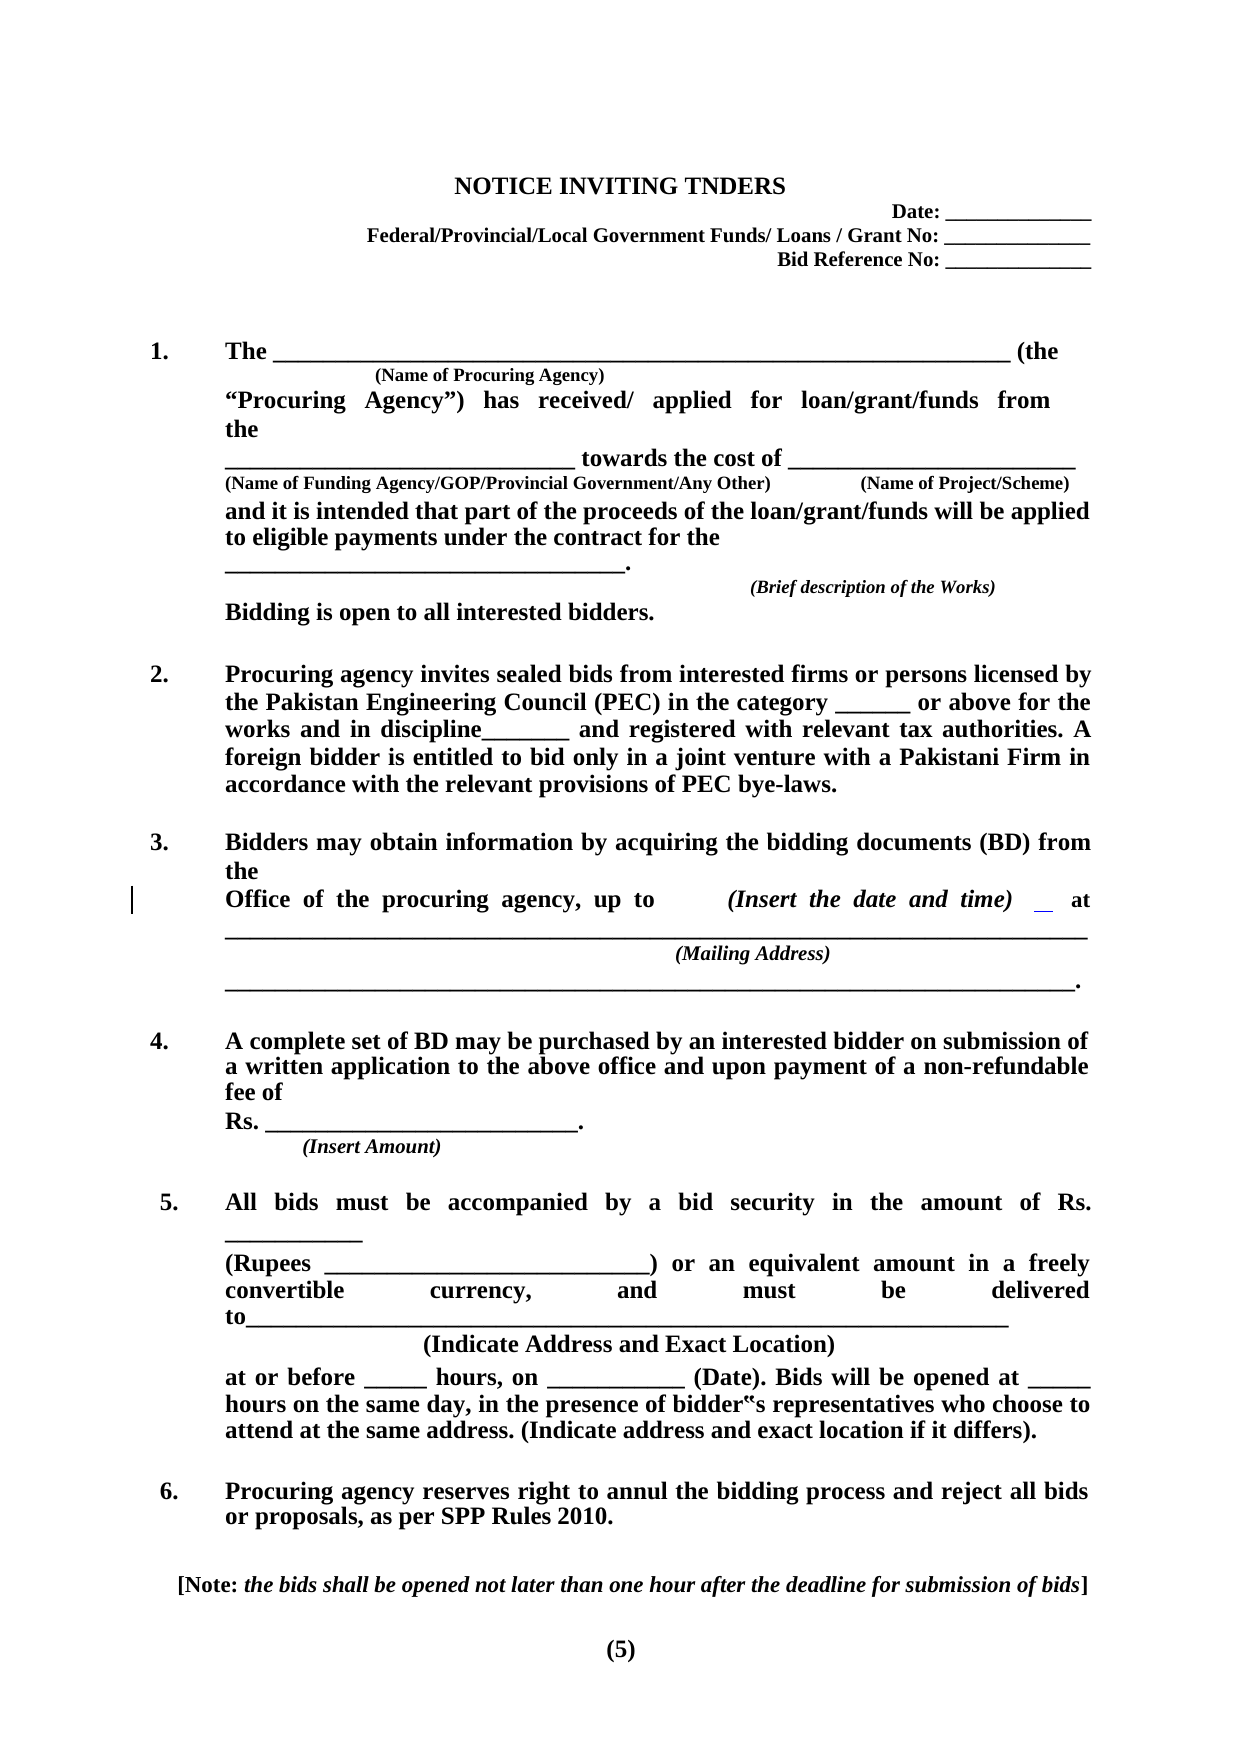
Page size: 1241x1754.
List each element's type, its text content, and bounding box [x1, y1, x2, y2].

text NOTICE INVITING TNDERS [454, 171, 1092, 199]
text (Rupees __________________________) or an equivalent amount in a freely convertible currency, and must be delivered to_____________________________________________________________ [225, 1251, 1090, 1330]
text _____________________________________________________________________ [225, 913, 1092, 942]
text Date: ______________ [892, 200, 1092, 223]
list Procuring agency invites sealed bids from interested firms or persons licensed by the Pakistan Engineering Council (PEC) in the category ______ or above for the works and in discipline_______ and registered with relevant tax authorities. A foreign bidder is entitled to bid only in a joint venture with a Pakistani Firm in accordance with the relevant provisions of PEC bye-laws. [150, 661, 1092, 798]
text ____________________________________________________________________. [225, 966, 1092, 994]
text ____________________________ towards the cost of _______________________ [225, 443, 1092, 472]
text [Note: the bids shall be opened not later than one hour after the deadline for submission of bids] [177, 1572, 1092, 1598]
text Office of the procuring agency, up to (Insert the date and time) at [225, 884, 1092, 913]
list The ___________________________________________________________ (the [150, 336, 1092, 364]
text (Name of Procuring Agency) [375, 365, 1092, 386]
text Rs. _________________________. [225, 1106, 1092, 1135]
text (Insert Amount) [302, 1135, 1092, 1159]
text and it is intended that part of the proceeds of the loan/grant/funds will be applied to eligible payments under the contract for the ________________________________. [225, 499, 1092, 576]
list Procuring agency reserves right to annul the bidding process and reject all bids or proposals, as per SPP Rules 2010. [159, 1479, 1090, 1530]
text “Procuring Agency”) has received/ applied for loan/grant/funds from the [225, 386, 1092, 443]
text (Name of Funding Agency/GOP/Provincial Government/Any Other) (Name of Project/Scheme) [225, 472, 1092, 494]
text at or before _____ hours, on ___________ (Date). Bids will be opened at _____ hours on the same day, in the presence of bidder‟s representatives who choose to attend at the same address. (Indicate address and exact location if it differs). [225, 1365, 1092, 1444]
text Bidding is open to all interested bidders. [225, 598, 1092, 626]
list All bids must be accompanied by a bid security in the amount of Rs. ___________ [159, 1187, 1092, 1245]
text (Brief description of the Works) [750, 577, 1092, 598]
list A complete set of BD may be purchased by an interested bidder on submission of a written application to the above office and upon payment of a non-refundable fee of [150, 1029, 1090, 1106]
text Federal/Provincial/Local Government Funds/ Loans / Grant No: ______________ [367, 223, 1092, 247]
text (5) [606, 1634, 1092, 1663]
text (Indicate Address and Exact Location) [423, 1330, 1092, 1358]
text (Mailing Address) [675, 942, 1092, 966]
text Bid Reference No: ______________ [777, 247, 1092, 271]
list Bidders may obtain information by acquiring the bidding documents (BD) from the [150, 827, 1092, 884]
